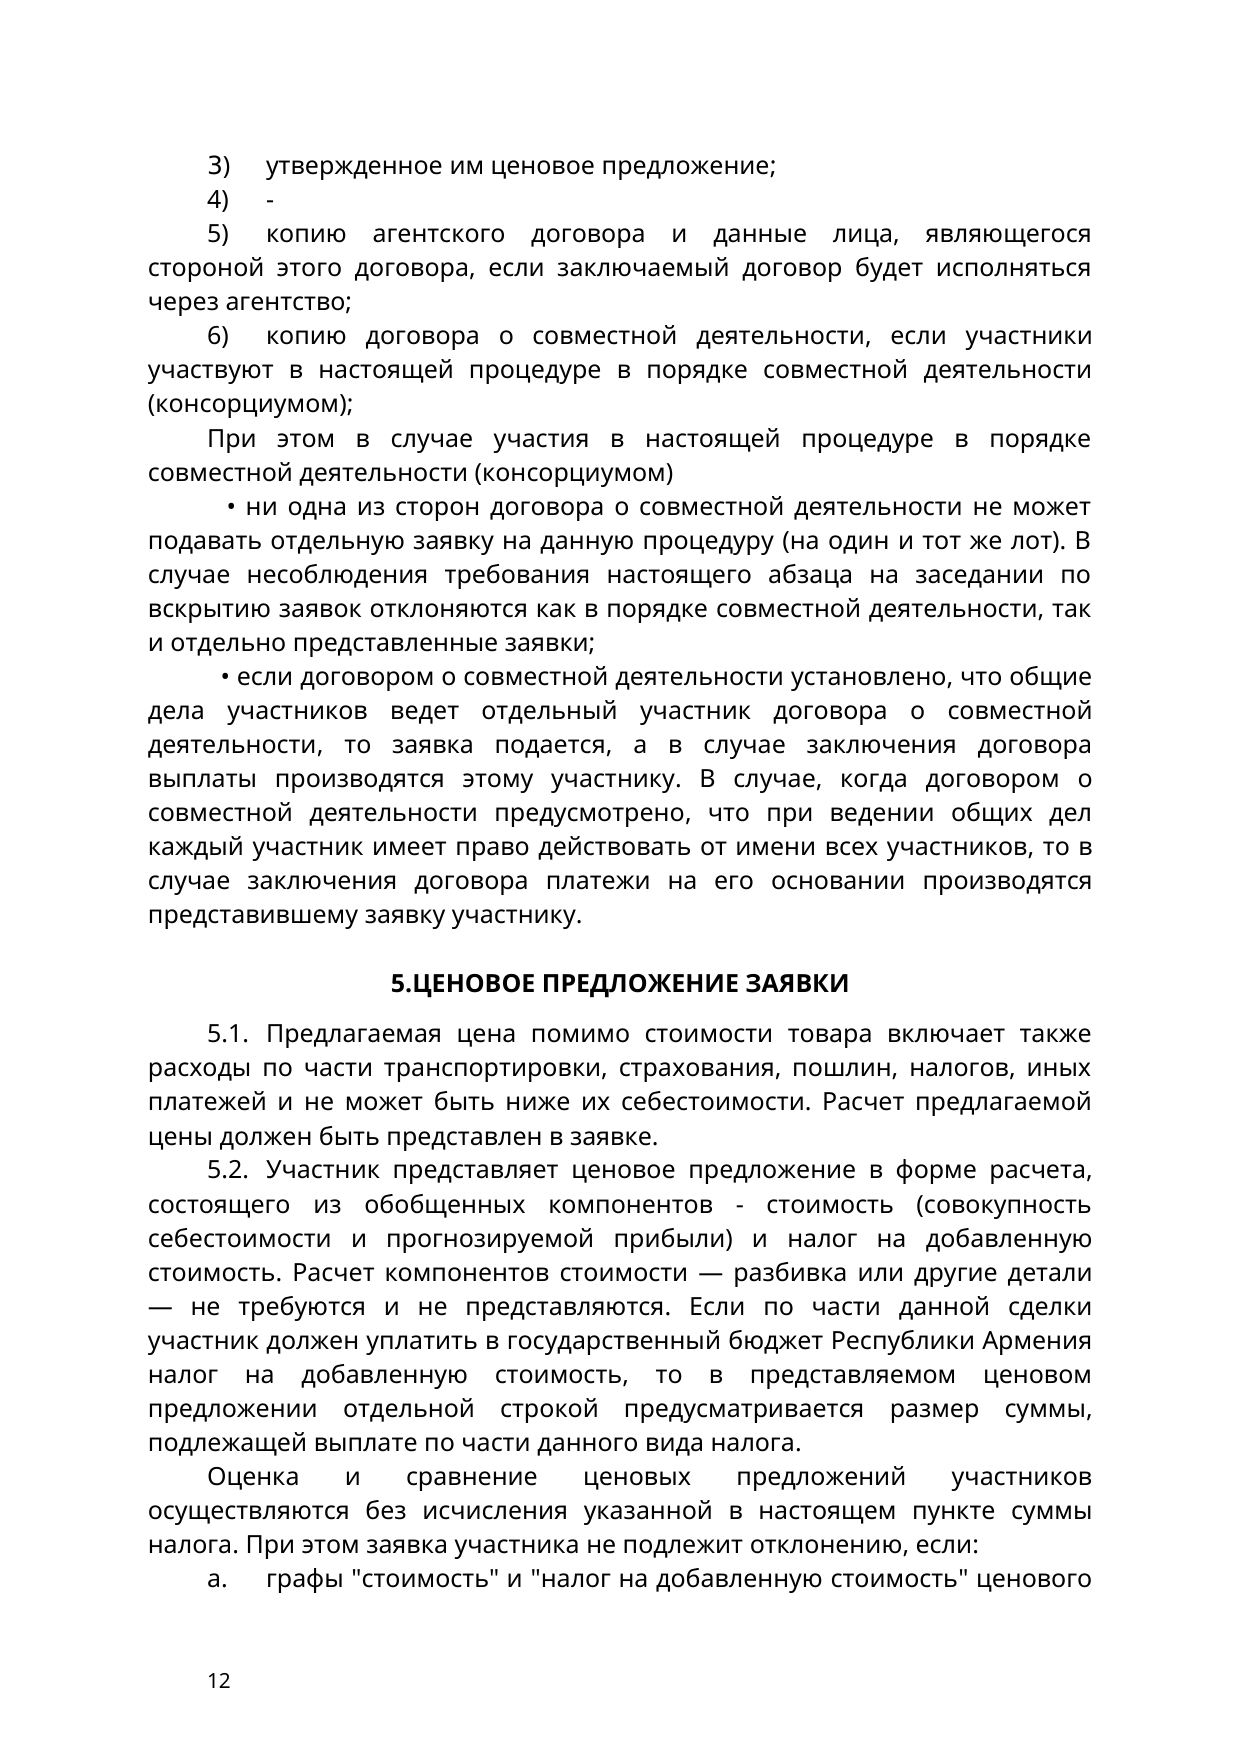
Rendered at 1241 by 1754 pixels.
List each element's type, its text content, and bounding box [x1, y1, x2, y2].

text 4) - [148, 182, 1092, 216]
text 5) копию агентского договора и данные лица, являющегося стороной этого договора, если заключаемый договор будет исполняться через агентство; [148, 216, 1092, 318]
text 3) утвержденное им ценовое предложение; [148, 148, 1092, 182]
text Оценка и сравнение ценовых предложений участников осуществляются без исчисления указанной в настоящем пункте суммы налога. При этом заявка участника не подлежит отклонению, если: [148, 1459, 1092, 1561]
text При этом в случае участия в настоящей процедуре в порядке совместной деятельности (консорциумом) [148, 420, 1092, 488]
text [148, 1561, 1092, 1595]
text 5.1. Предлагаемая цена помимо стоимости товара включает также расходы по части транспортировки, страхования, пошлин, налогов, иных платежей и не может быть ниже их себестоимости. Расчет предлагаемой цены должен быть представлен в заявке. [148, 1016, 1092, 1152]
text • ни одна из сторон договора о совместной деятельности не может подавать отдельную заявку на данную процедуру (на один и тот же лот). В случае несоблюдения требования настоящего абзаца на заседании по вскрытию заявок отклоняются как в порядке совместной деятельности, так и отдельно представленные заявки; [148, 488, 1092, 659]
text • если договором о совместной деятельности установлено, что общие дела участников ведет отдельный участник договора о совместной деятельности, то заявка подается, а в случае заключения договора выплаты производятся этому участнику. В случае, когда договором о совместной деятельности предусмотрено, что при ведении общих дел каждый участник имеет право действовать от имени всех участников, то в случае заключения договора платежи на его основании производятся представившему заявку участнику. [148, 659, 1092, 931]
text 5.ЦЕНОВОЕ ПРЕДЛОЖЕНИЕ ЗАЯВКИ [148, 965, 1092, 999]
text 5.2. Участник представляет ценовое предложение в форме расчета, состоящего из обобщенных компонентов - стоимость (совокупность себестоимости и прогнозируемой прибыли) и налог на добавленную стоимость. Расчет компонентов стоимости — разбивка или другие детали — не требуются и не представляются. Если по части данной сделки участник должен уплатить в государственный бюджет Республики Армения налог на добавленную стоимость, то в представляемом ценовом предложении отдельной строкой предусматривается размер суммы, подлежащей выплате по части данного вида налога. [148, 1152, 1092, 1459]
text 6) копию договора о совместной деятельности, если участники участвуют в настоящей процедуре в порядке совместной деятельности (консорциумом); [148, 318, 1092, 420]
